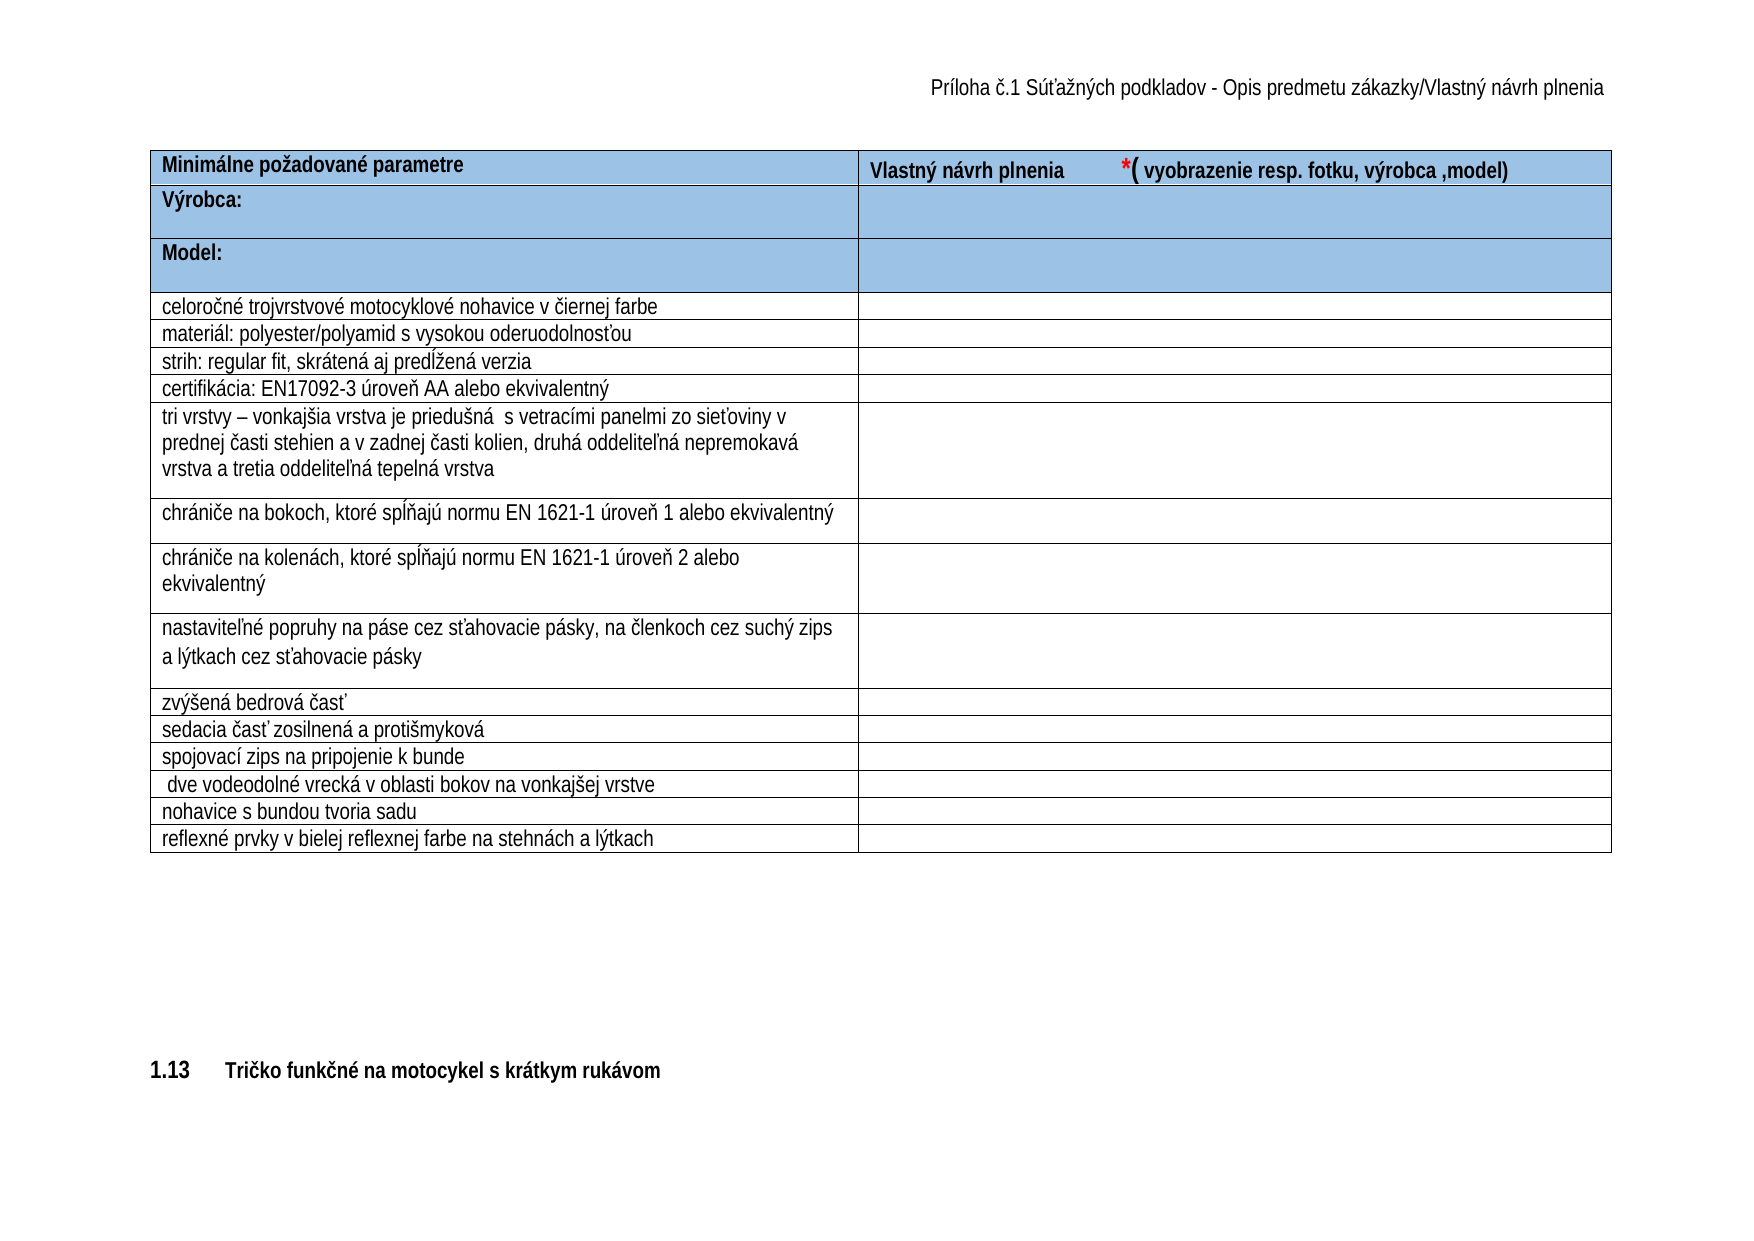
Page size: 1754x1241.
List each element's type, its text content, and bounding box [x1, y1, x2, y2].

table_header Minimálne požadované parametre [151, 151, 858, 184]
table_cell [859, 614, 1611, 687]
table_cell strih: regular fit, skrátená aj predĺžená verzia [151, 348, 858, 374]
table_cell [859, 798, 1611, 824]
table_cell [859, 499, 1611, 542]
table_cell reflexné prvky v bielej reflexnej farbe na stehnách a lýtkach [151, 825, 858, 852]
table_cell Výrobca: [151, 186, 858, 238]
table_cell [859, 716, 1611, 742]
table_cell [859, 743, 1611, 769]
table_cell Model: [151, 239, 858, 292]
table_cell nohavice s bundou tvoria sadu [151, 798, 858, 824]
table_cell [859, 186, 1611, 238]
table_cell [859, 348, 1611, 374]
table_cell [859, 239, 1611, 292]
table_cell tri vrstvy – vonkajšia vrstva je priedušná s vetracími panelmi zo sieťoviny v prednej časti stehien a v zadnej časti kolien, druhá oddeliteľná nepremokavá vrstva a tretia oddeliteľná tepelná vrstva [151, 403, 858, 498]
table_cell [859, 375, 1611, 402]
table_cell spojovací zips na pripojenie k bunde [151, 743, 858, 769]
table_cell [859, 825, 1611, 852]
table_cell certifikácia: EN17092-3 úroveň AA alebo ekvivalentný [151, 375, 858, 402]
table_cell materiál: polyester/polyamid s vysokou oderuodolnosťou [151, 320, 858, 347]
table_cell chrániče na kolenách, ktoré spĺňajú normu EN 1621-1 úroveň 2 alebo ekvivalentný [151, 544, 858, 613]
table_cell [859, 403, 1611, 498]
table_cell [859, 771, 1611, 797]
table_cell celoročné trojvrstvové motocyklové nohavice v čiernej farbe [151, 293, 858, 319]
table_cell zvýšená bedrová časť [151, 689, 858, 715]
table_cell dve vodeodolné vrecká v oblasti bokov na vonkajšej vrstve [151, 771, 858, 797]
table_cell [859, 544, 1611, 613]
table_cell sedacia časť zosilnená a protišmyková [151, 716, 858, 742]
text 1.13 Tričko funkčné na motocykel s krátkym rukávom [150, 1055, 1604, 1084]
table_cell [859, 293, 1611, 319]
table_cell nastaviteľné popruhy na páse cez sťahovacie pásky, na členkoch cez suchý zips a lýtkach cez sťahovacie pásky [151, 614, 858, 687]
table_header Vlastný návrh plnenia *( vyobrazenie resp. fotku, výrobca ,model) [859, 151, 1611, 184]
table_cell [859, 689, 1611, 715]
table_cell chrániče na bokoch, ktoré spĺňajú normu EN 1621-1 úroveň 1 alebo ekvivalentný [151, 499, 858, 542]
table_cell [859, 320, 1611, 347]
